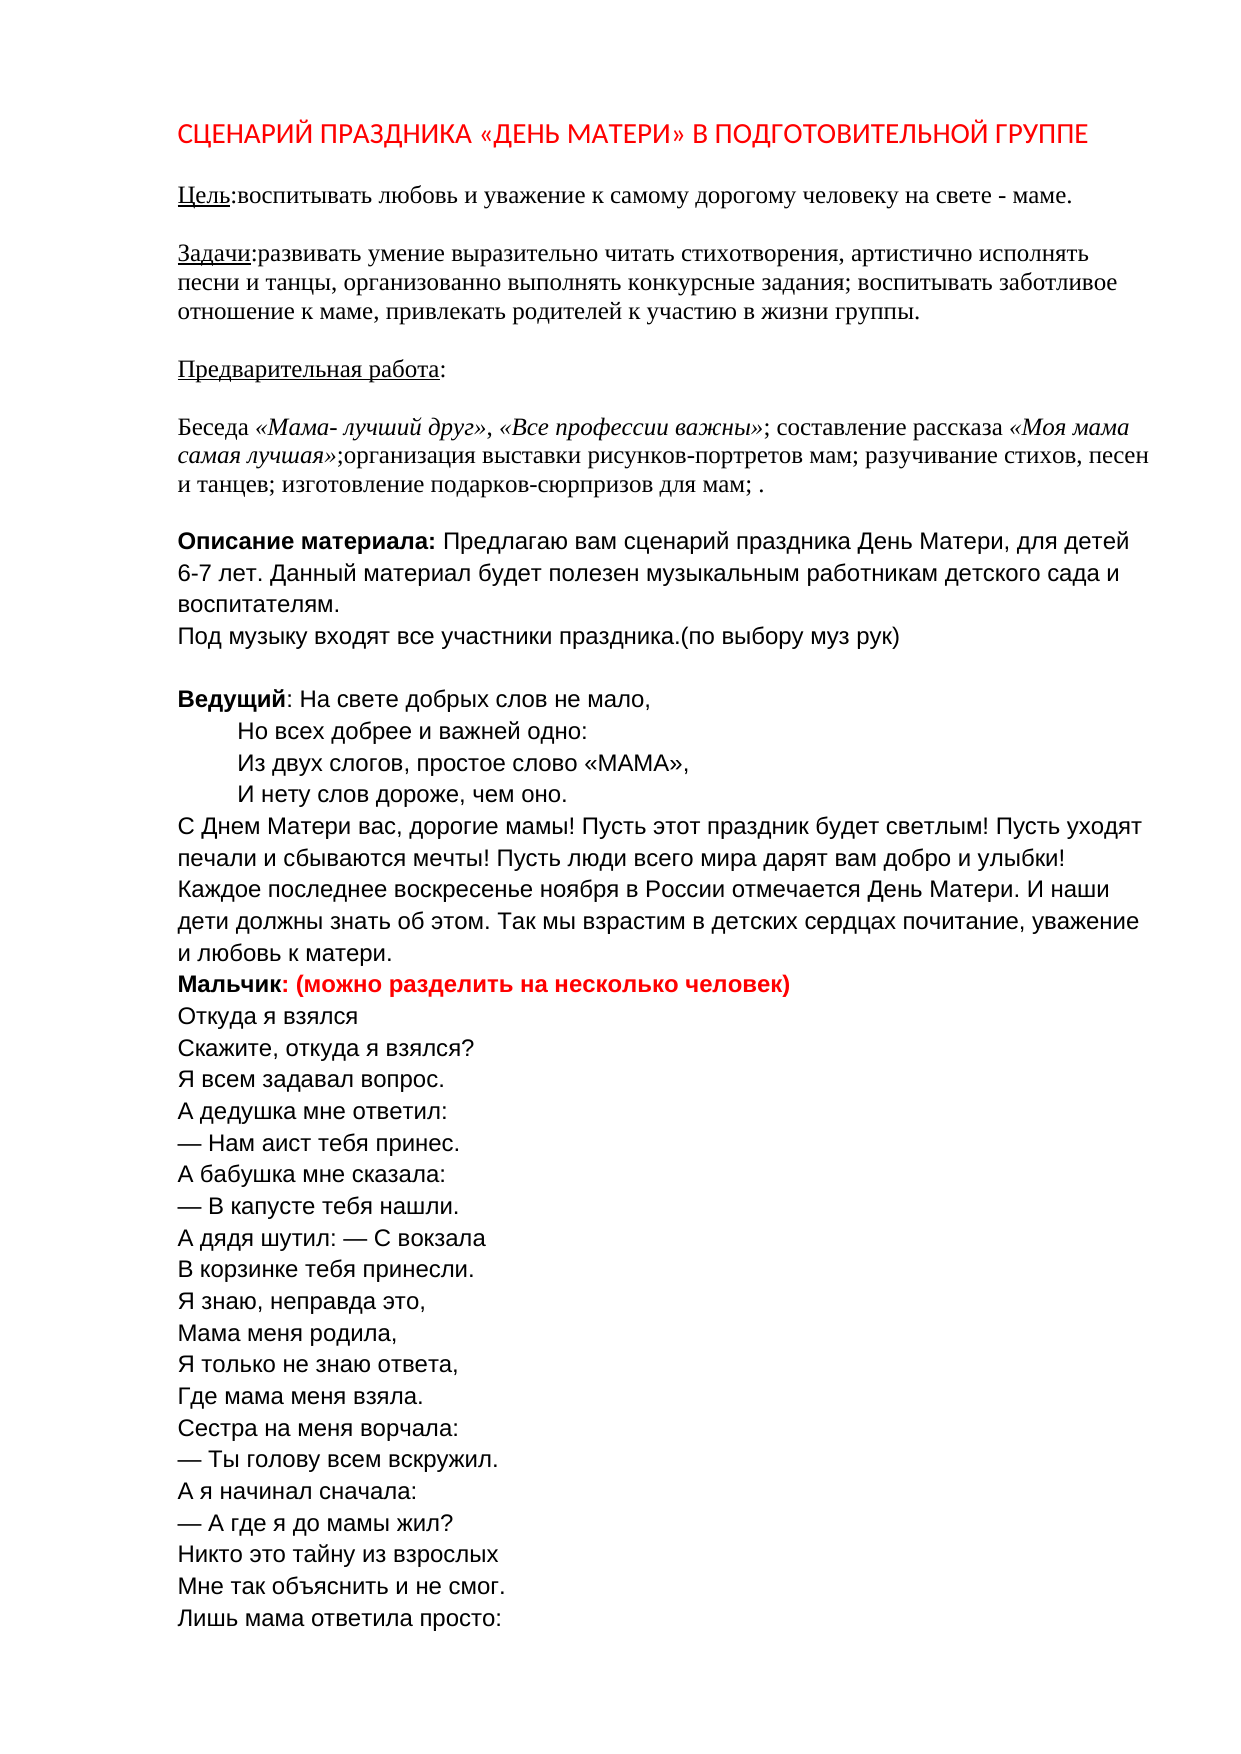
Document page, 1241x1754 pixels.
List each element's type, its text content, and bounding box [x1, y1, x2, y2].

text Цель:воспитывать любовь и уважение к самому дорогому человеку на свете - маме. [177, 180, 1152, 209]
text СЦЕНАРИЙ ПРАЗДНИКА «ДЕНЬ МАТЕРИ» В ПОДГОТОВИТЕЛЬНОЙ ГРУППЕ [177, 116, 1152, 151]
text Беседа «Мама- лучший друг», «Все профессии важны»; составление рассказа «Моя мама самая лучшая»;организация выставки рисунков-портретов мам; разучивание стихов, песен и танцев; изготовление подарков-сюрпризов для мам; . [177, 412, 1152, 498]
text Предварительная работа: [177, 354, 1152, 382]
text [177, 527, 1152, 1631]
text Задачи:развивать умение выразительно читать стихотворения, артистично исполнять песни и танцы, организованно выполнять конкурсные задания; воспитывать заботливое отношение к маме, привлекать родителей к участию в жизни группы. [177, 238, 1152, 324]
